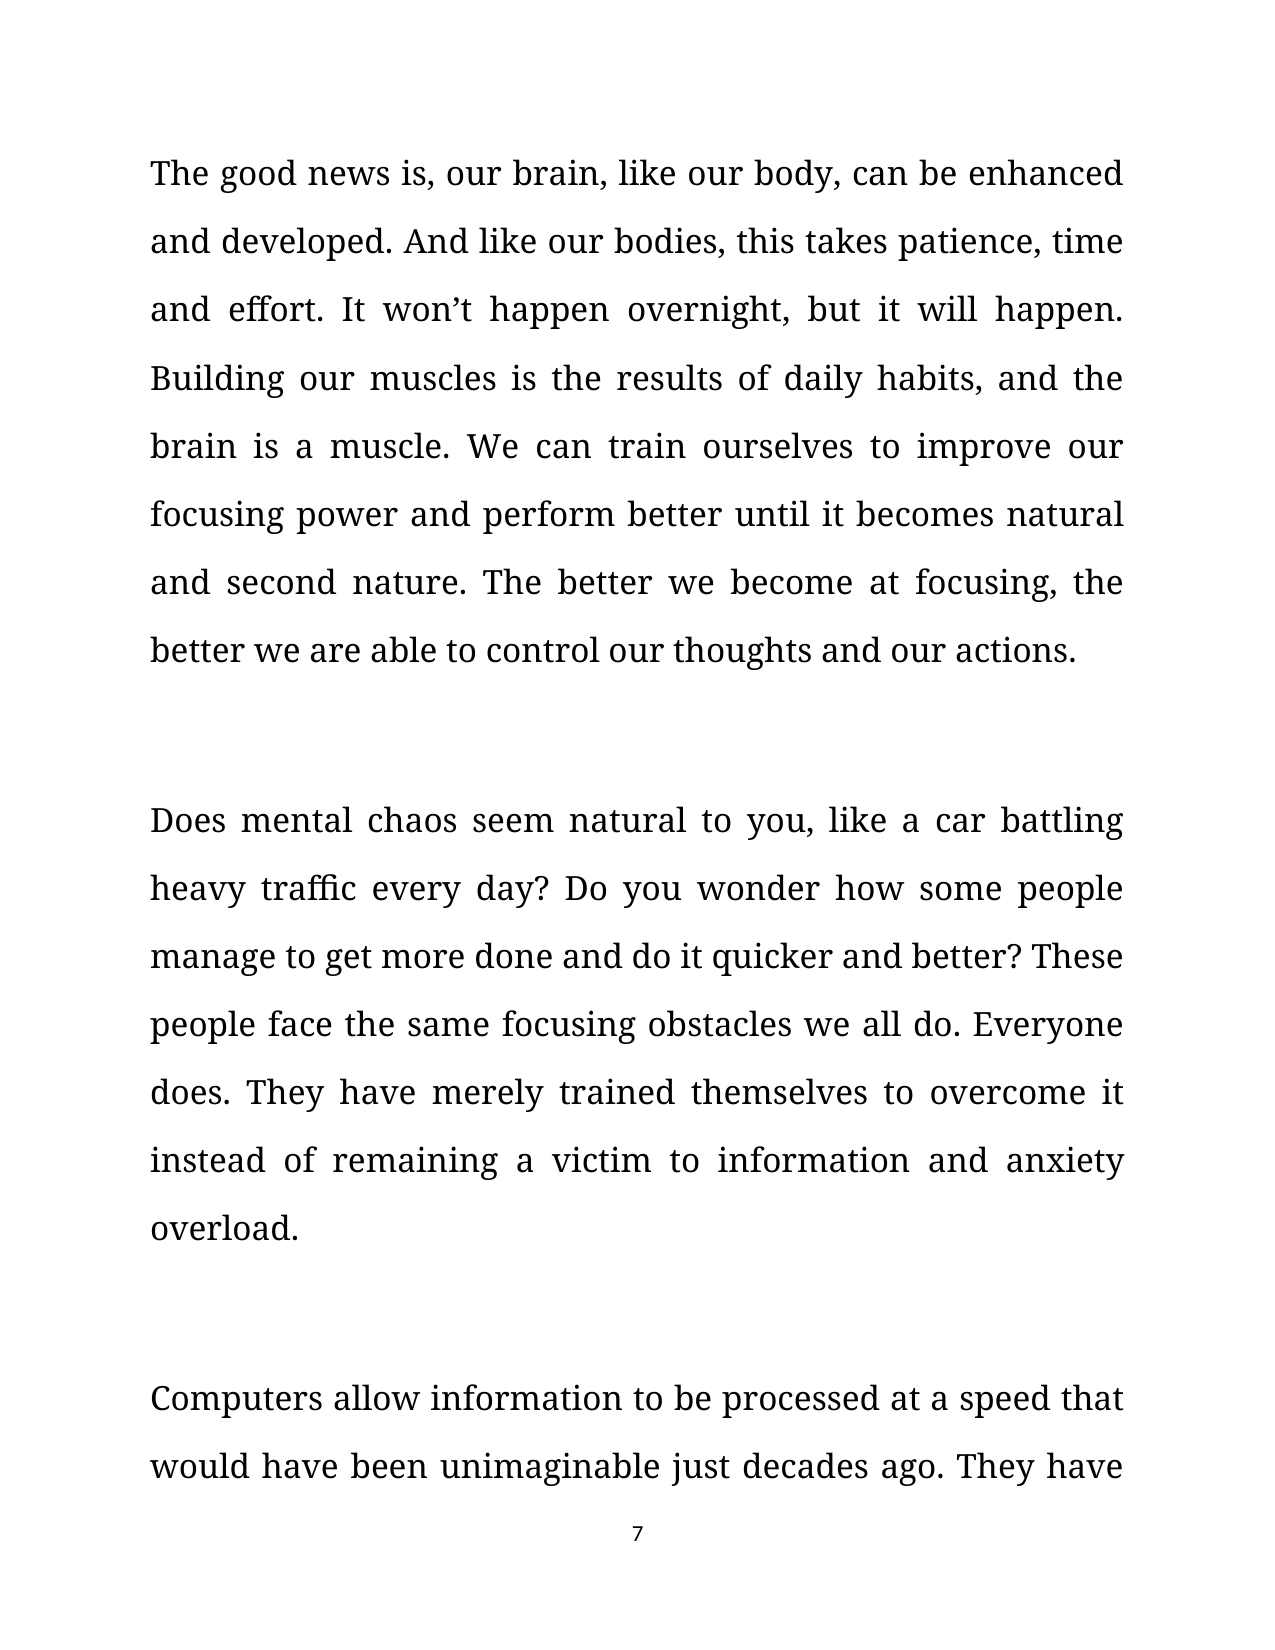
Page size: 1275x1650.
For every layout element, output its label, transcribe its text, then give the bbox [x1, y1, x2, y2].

text The good news is, our brain, like our body, can be enhanced and developed. And like our bodies, this takes patience, time and effort. It won’t happen overnight, but it will happen. Building our muscles is the results of daily habits, and the brain is a muscle. We can train ourselves to improve our focusing power and perform better until it becomes natural and second nature. The better we become at focusing, the better we are able to control our thoughts and our actions. [150, 150, 1125, 672]
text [150, 1375, 1125, 1488]
text Does mental chaos seem natural to you, like a car battling heavy traffic every day? Do you wonder how some people manage to get more done and do it quicker and better? These people face the same focusing obstacles we all do. Everyone does. They have merely trained themselves to overcome it instead of remaining a victim to information and anxiety overload. [150, 796, 1125, 1251]
